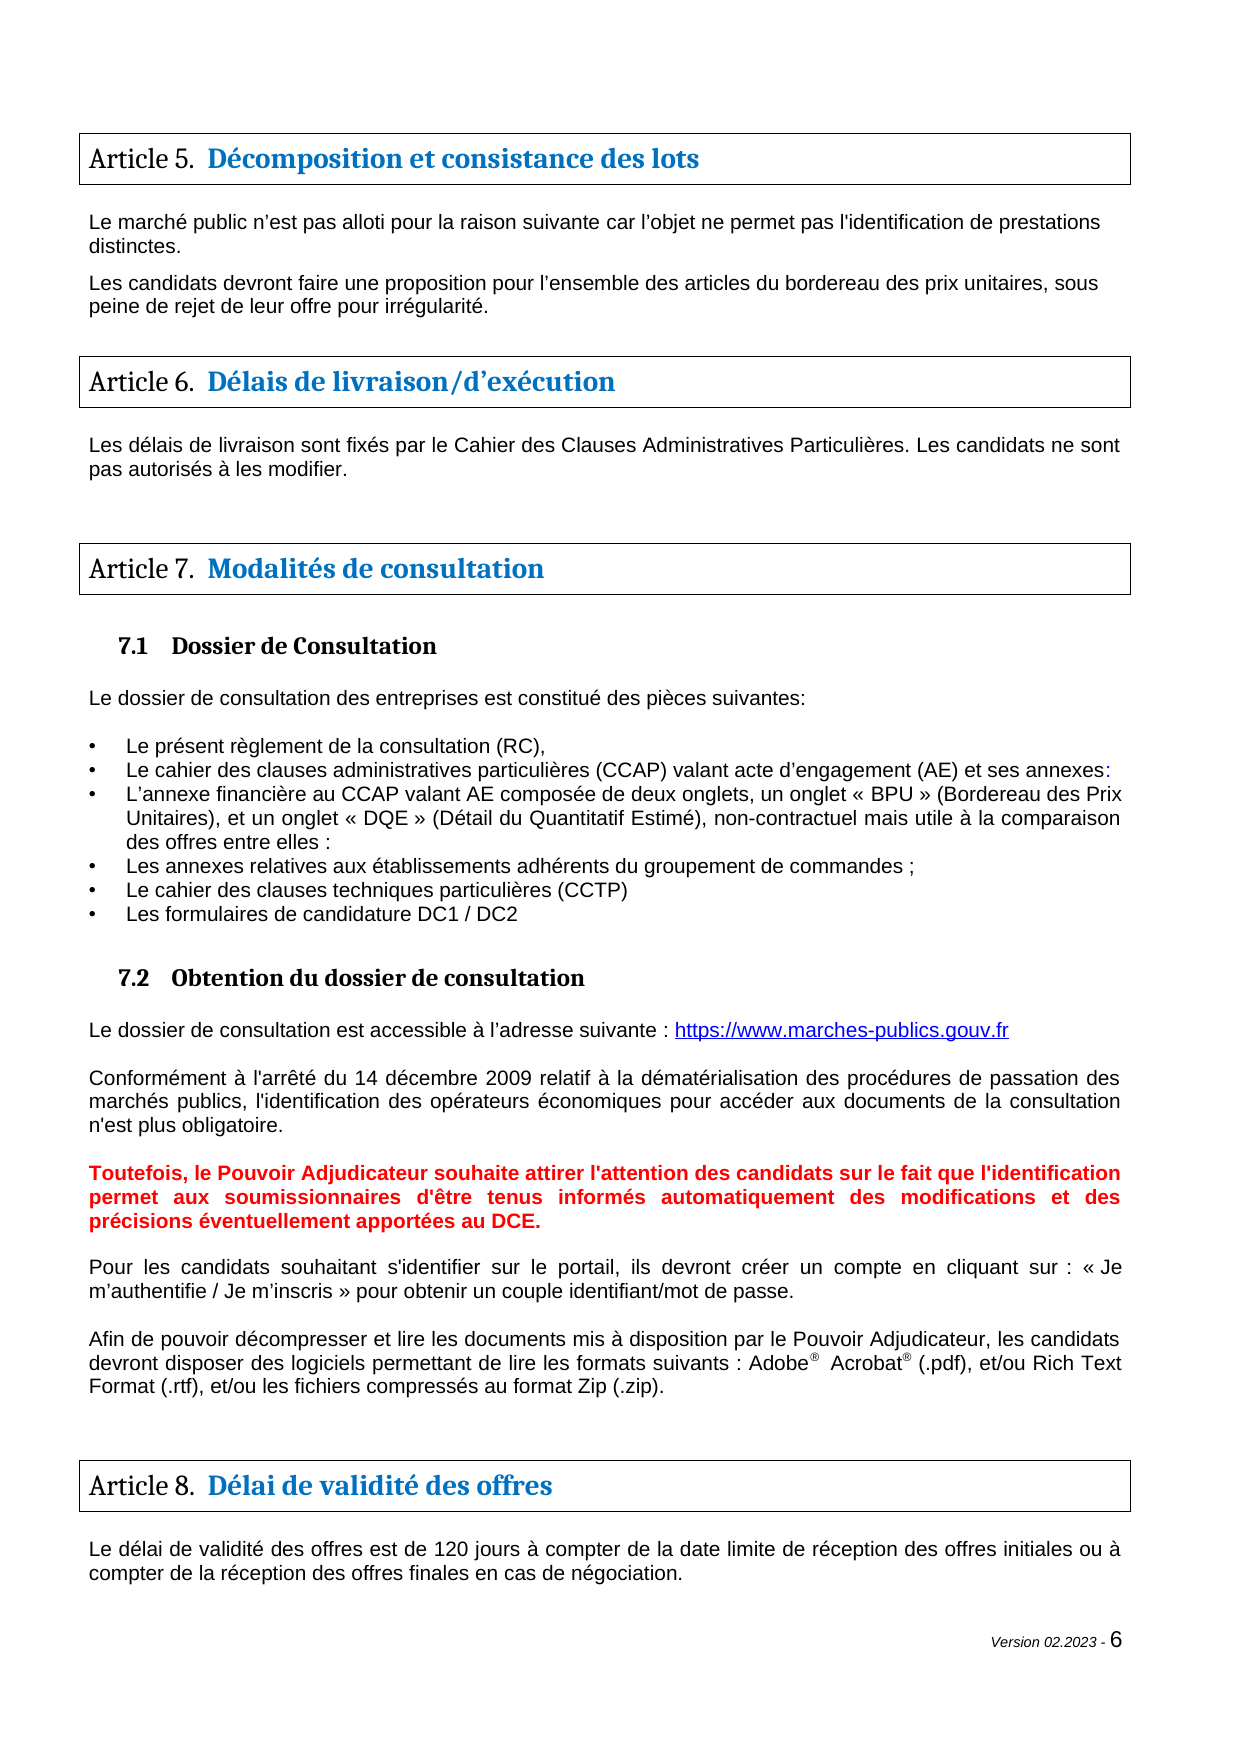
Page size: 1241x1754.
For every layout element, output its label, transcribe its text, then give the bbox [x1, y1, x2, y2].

subtitle Décomposition et consistance des lots [80, 134, 1130, 184]
subtitle Délai de validité des offres [80, 1461, 1130, 1511]
list Le cahier des clauses techniques particulières (CCTP) [89, 878, 1122, 902]
text Le marché public n’est pas alloti pour la raison suivante car l’objet ne permet pas l'identification de prestations distinctes. [89, 210, 1122, 258]
text Afin de pouvoir décompresser et lire les documents mis à disposition par le Pouvoir Adjudicateur, les candidats devront disposer des logiciels permettant de lire les formats suivants : Adobe® Acrobat® (.pdf), et/ou Rich Text Format (.rtf), et/ou les fichiers compressés au format Zip (.zip). [89, 1326, 1122, 1398]
subtitle Délais de livraison/d’exécution [80, 357, 1130, 407]
subtitle Dossier de Consultation [118, 632, 1122, 661]
text Le délai de validité des offres est de 120 jours à compter de la date limite de réception des offres initiales ou à compter de la réception des offres finales en cas de négociation. [89, 1537, 1122, 1585]
list Le cahier des clauses administratives particulières (CCAP) valant acte d’engagement (AE) et ses annexes: [89, 758, 1122, 782]
subtitle Modalités de consultation [80, 544, 1130, 594]
text Le dossier de consultation des entreprises est constitué des pièces suivantes: [89, 686, 1122, 710]
list Les formulaires de candidature DC1 / DC2 [89, 902, 1122, 926]
text Les candidats devront faire une proposition pour l’ensemble des articles du bordereau des prix unitaires, sous peine de rejet de leur offre pour irrégularité. [89, 270, 1122, 318]
text Pour les candidats souhaitant s'identifier sur le portail, ils devront créer un compte en cliquant sur : « Je m’authentifie / Je m’inscris » pour obtenir un couple identifiant/mot de passe. [89, 1254, 1122, 1302]
text Toutefois, le Pouvoir Adjudicateur souhaite attirer l'attention des candidats sur le fait que l'identification permet aux soumissionnaires d'être tenus informés automatiquement des modifications et des précisions éventuellement apportées au DCE. [89, 1161, 1122, 1233]
list L’annexe financière au CCAP valant AE composée de deux onglets, un onglet « BPU » (Bordereau des Prix Unitaires), et un onglet « DQE » (Détail du Quantitatif Estimé), non-contractuel mais utile à la comparaison des offres entre elles : [89, 782, 1122, 854]
list Le présent règlement de la consultation (RC), [89, 734, 1122, 758]
text Conformément à l'arrêté du 14 décembre 2009 relatif à la dématérialisation des procédures de passation des marchés publics, l'identification des opérateurs économiques pour accéder aux documents de la consultation n'est plus obligatoire. [89, 1065, 1122, 1137]
text Les délais de livraison sont fixés par le Cahier des Clauses Administratives Particulières. Les candidats ne sont pas autorisés à les modifier. [89, 433, 1122, 481]
subtitle Obtention du dossier de consultation [118, 964, 1122, 992]
list Les annexes relatives aux établissements adhérents du groupement de commandes ; [89, 854, 1122, 878]
text Le dossier de consultation est accessible à l’adresse suivante : https://www.marches-publics.gouv.fr [89, 1017, 1122, 1041]
